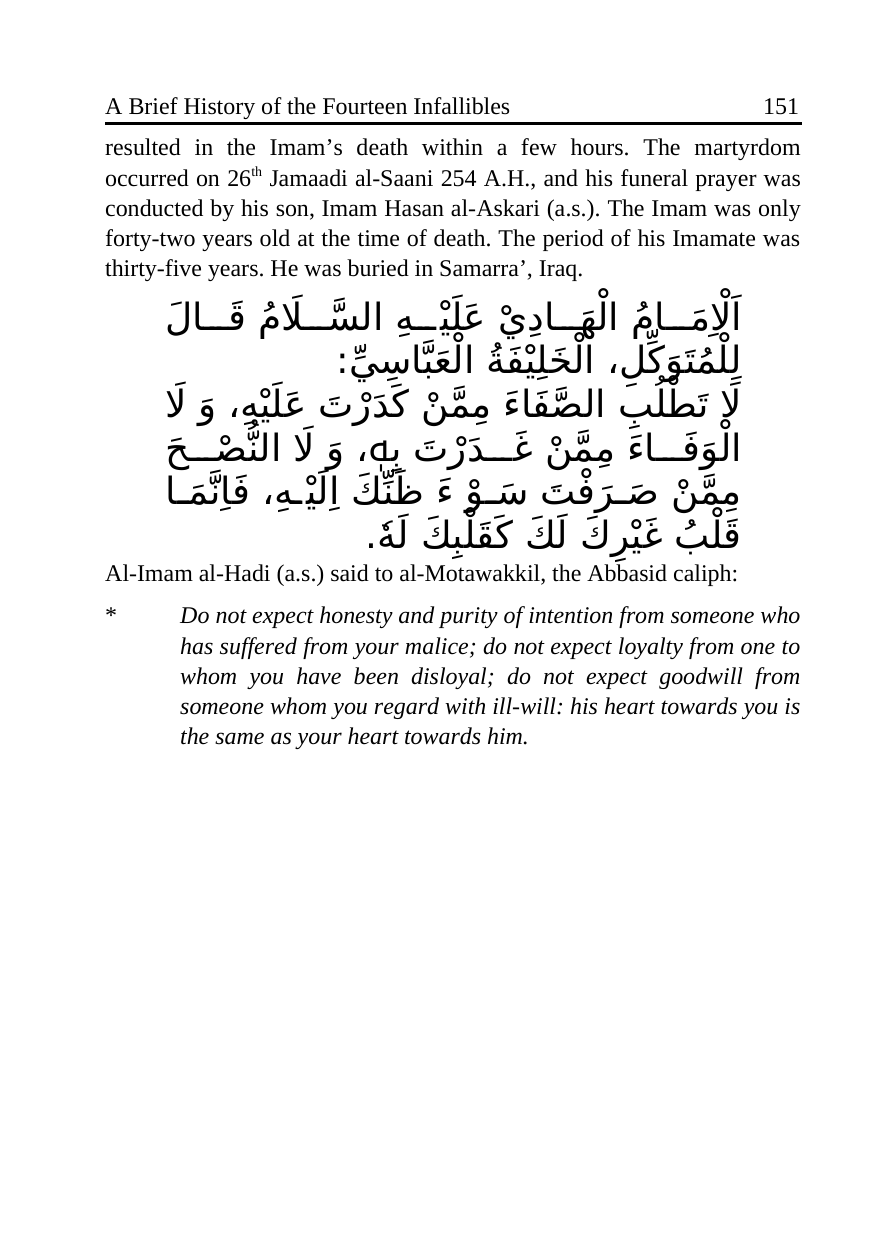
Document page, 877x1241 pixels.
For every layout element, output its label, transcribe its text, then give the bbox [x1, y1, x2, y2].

text Al-Imam al-Hadi (a.s.) said to al-Motawakkil, the Abbasid caliph: [105, 557, 802, 587]
text * Do not expect honesty and purity of intention from someone who has suffered from your malice; do not expect loyalty from one to whom you have been disloyal; do not expect goodwill from someone whom you regard with ill-will: his heart towards you is the same as your heart towards him. [105, 600, 802, 751]
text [105, 132, 802, 283]
text اَلْاِمَامُ الْهَادِيْ عَلَيْهِ السَّلَامُ قَالَ لِلْمُتَوَكِّلِ، الْخَلِيْفَةُ الْعَبَّاسِيِّ: [165, 295, 742, 382]
text لَا تَطْلُبِ الصَّفَاءَ مِمَّنْ كَدَرْتَ عَلَيْهِ، وَ لَا الْوَفَاءَ مِمَّنْ غَدَرْتَ بِهٖ، وَ لَا النُّصْحَ مِمَّنْ صَرَفْتَ سَوْ ءَ ظَنِّكَ اِلَيْهِ، فَاِنَّمَا قَلْبُ غَيْرِكَ لَكَ كَقَلْبِكَ لَهٗ. [165, 382, 742, 557]
